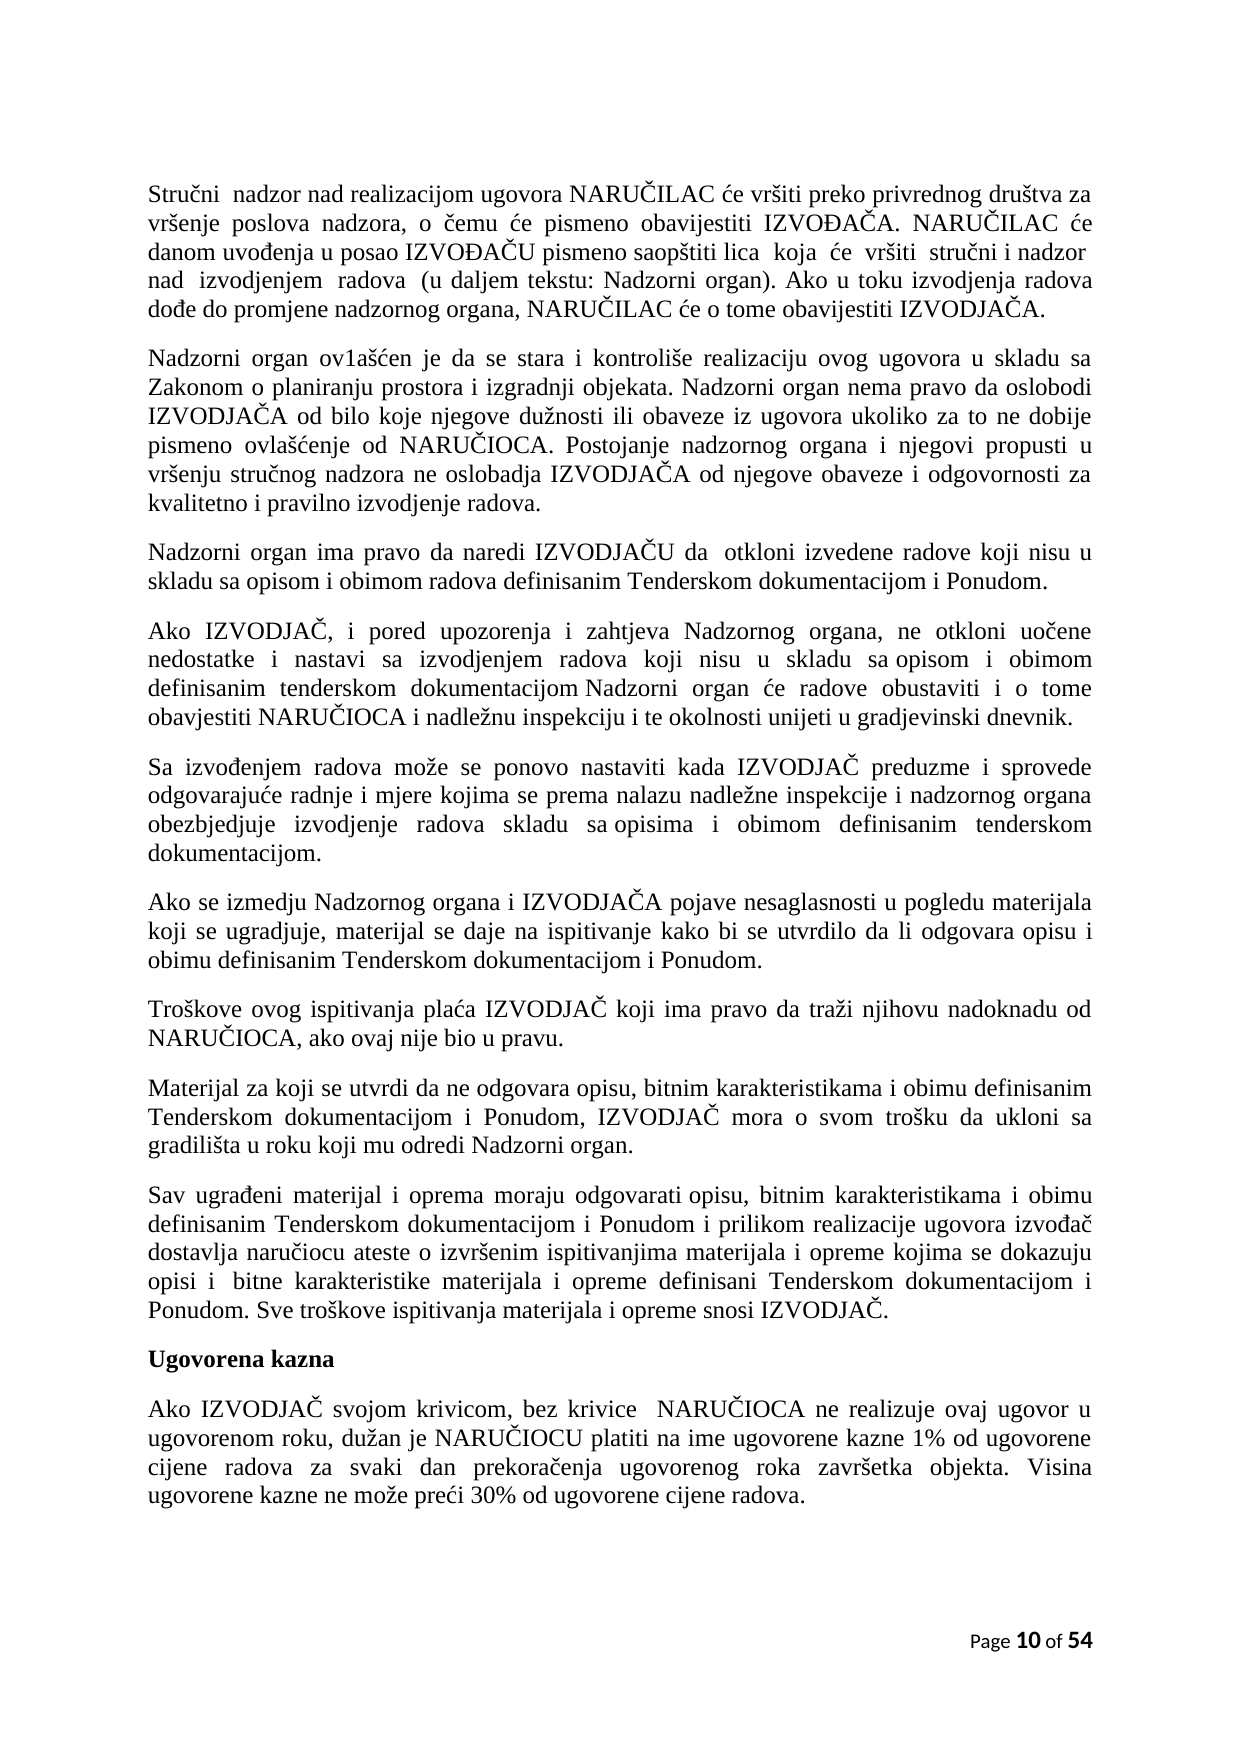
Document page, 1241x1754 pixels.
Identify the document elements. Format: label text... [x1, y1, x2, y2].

text Troškove ovog ispitivanja plaća IZVODJAČ koji ima pravo da traži njihovu nadoknadu od NARUČIOCA, ako ovaj nije bio u pravu. [148, 994, 1093, 1052]
text Stručni nadzor nad realizacijom ugovora NARUČILAC će vršiti preko privrednog društva za vršenje poslova nadzora, o čemu će pismeno obavijestiti IZVOĐAČA. NARUČILAC će danom uvođenja u posao IZVOĐAČU pismeno saopštiti lica koja će vršiti stručni i nadzor nad izvodjenjem radova (u daljem tekstu: Nadzorni organ). Ako u toku izvodjenja radova dođe do promjene nadzornog organa, NARUČILAC će o tome obavijestiti IZVODJAČA. [148, 179, 1093, 323]
text Ugovorena kazna [148, 1344, 1093, 1373]
text Ako se izmedju Nadzornog organa i IZVODJAČA pojave nesaglasnosti u pogledu materijala koji se ugradjuje, materijal se daje na ispitivanje kako bi se utvrdilo da li odgovara opisu i obimu definisanim Tenderskom dokumentacijom i Ponudom. [148, 887, 1093, 974]
text Ako IZVODJAČ svojom krivicom, bez krivice NARUČIOCA ne realizuje ovaj ugovor u ugovorenom roku, dužan je NARUČIOCU platiti na ime ugovorene kazne 1% od ugovorene cijene radova za svaki dan prekoračenja ugovorenog roka završetka objekta. Visina ugovorene kazne ne može preći 30% od ugovorene cijene radova. [148, 1394, 1093, 1509]
text Nadzorni organ ima pravo da naredi IZVODJAČU da otkloni izvedene radove koji nisu u skladu sa opisom i obimom radova definisanim Tenderskom dokumentacijom i Ponudom. [148, 537, 1093, 595]
text Ako IZVODJAČ, i pored upozorenja i zahtjeva Nadzornog organa, ne otkloni uočene nedostatke i nastavi sa izvodjenjem radova koji nisu u skladu sa opisom i obimom definisanim tenderskom dokumentacijom Nadzorni organ će radove obustaviti i o tome obavjestiti NARUČIOCA i nadležnu inspekciju i te okolnosti unijeti u gradjevinski dnevnik. [148, 616, 1093, 731]
text Materijal za koji se utvrdi da ne odgovara opisu, bitnim karakteristikama i obimu definisanim Tenderskom dokumentacijom i Ponudom, IZVODJAČ mora o svom trošku da ukloni sa gradilišta u roku koji mu odredi Nadzorni organ. [148, 1073, 1093, 1159]
text Nadzorni organ ov1ašćen je da se stara i kontroliše realizaciju ovog ugovora u skladu sa Zakonom o planiranju prostora i izgradnji objekata. Nadzorni organ nema pravo da oslobodi IZVODJAČA od bilo koje njegove dužnosti ili obaveze iz ugovora ukoliko za to ne dobije pismeno ovlašćenje od NARUČIOCA. Postojanje nadzornog organa i njegovi propusti u vršenju stručnog nadzora ne oslobadja IZVODJAČA od njegove obaveze i odgovornosti za kvalitetno i pravilno izvodjenje radova. [148, 343, 1093, 517]
text Sa izvođenjem radova može se ponovo nastaviti kada IZVODJAČ preduzme i sprovede odgovarajuće radnje i mjere kojima se prema nalazu nadležne inspekcije i nadzornog organa obezbjedjuje izvodjenje radova skladu sa opisima i obimom definisanim tenderskom dokumentacijom. [148, 752, 1093, 867]
text Sav ugrađeni materijal i oprema moraju odgovarati opisu, bitnim karakteristikama i obimu definisanim Tenderskom dokumentacijom i Ponudom i prilikom realizacije ugovora izvođač dostavlja naručiocu ateste o izvršenim ispitivanjima materijala i opreme kojima se dokazuju opisi i bitne karakteristike materijala i opreme definisani Tenderskom dokumentacijom i Ponudom. Sve troškove ispitivanja materijala i opreme snosi IZVODJAČ. [148, 1180, 1093, 1324]
